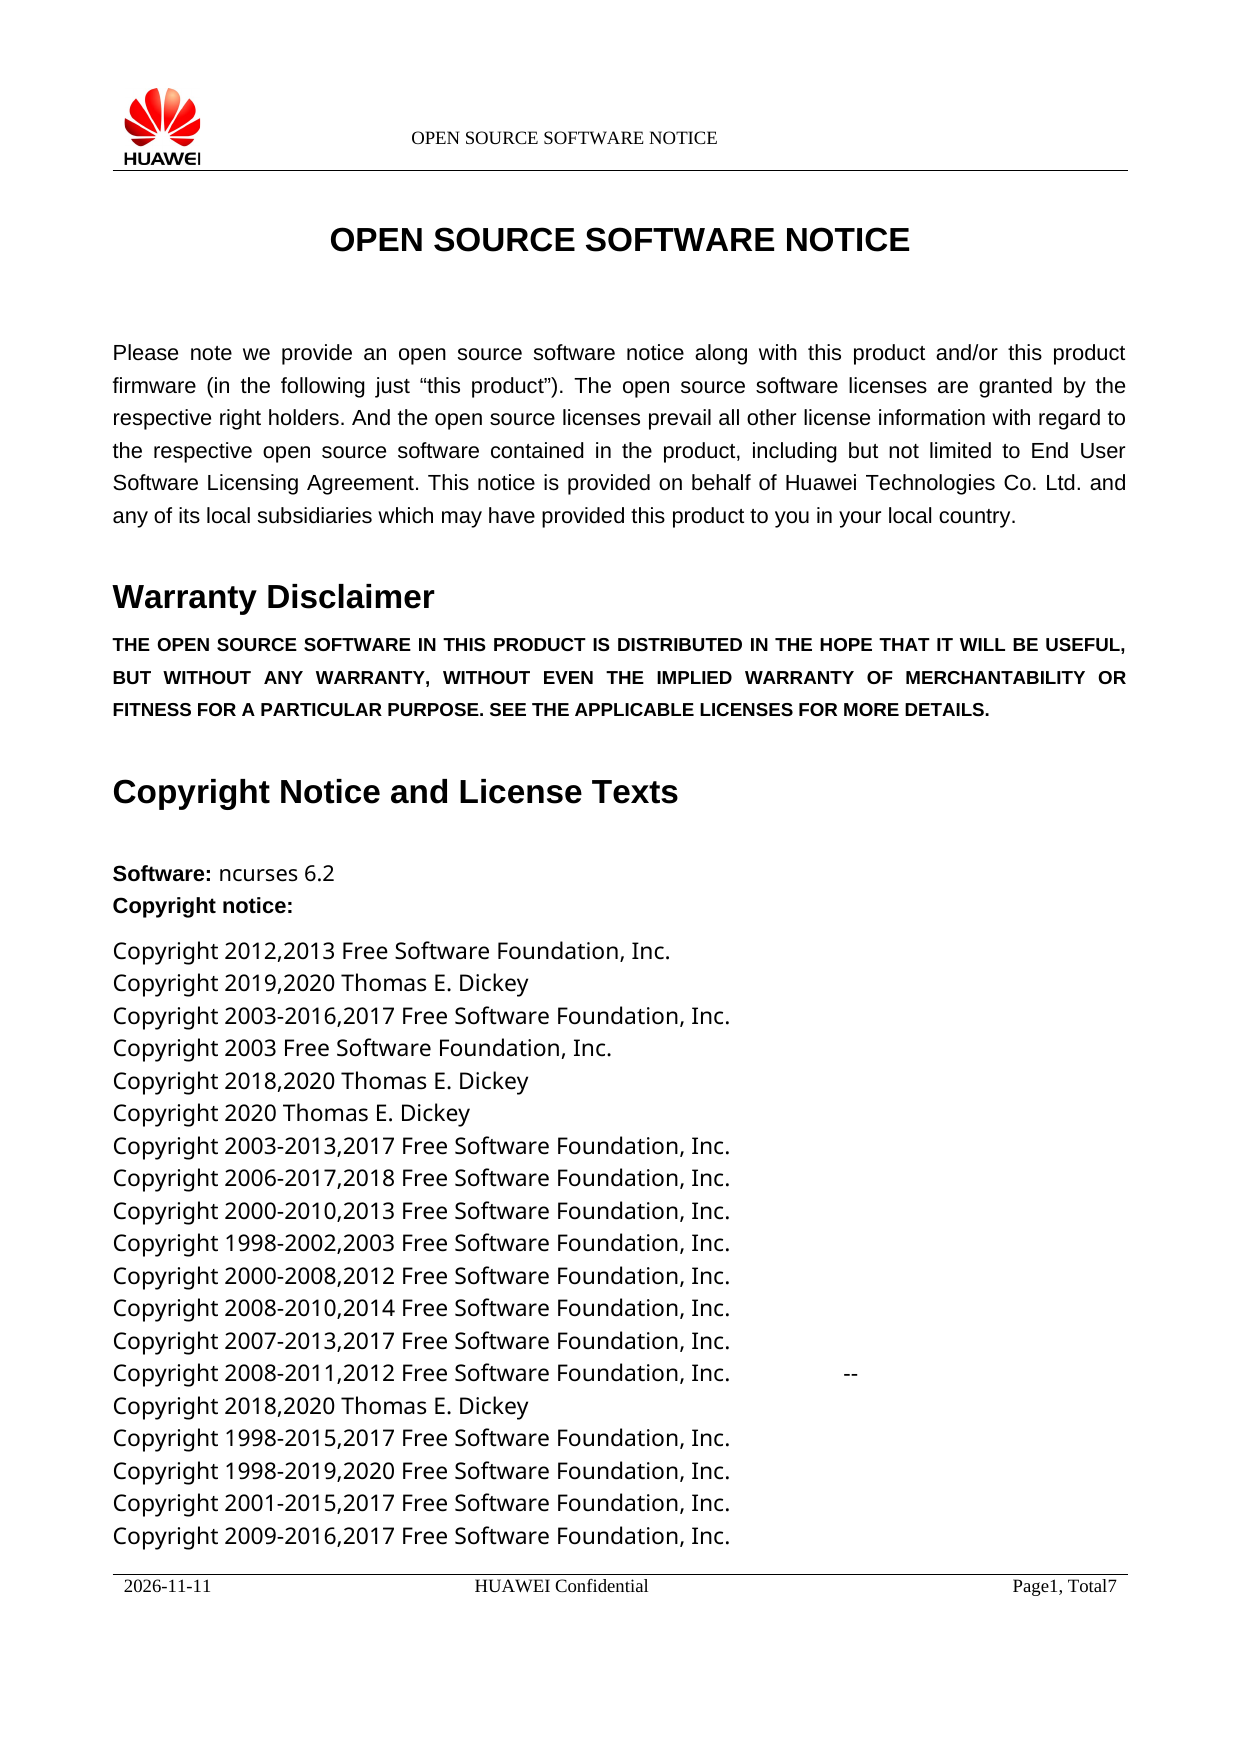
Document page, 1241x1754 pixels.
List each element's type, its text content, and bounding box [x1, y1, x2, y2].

text Copyright Notice and License Texts [112, 759, 1128, 824]
picture [124, 88, 201, 165]
text Copyright 2020 Thomas E. Dickey [112, 1096, 1128, 1129]
text The open source software in this product is distributed in the hope that it will be useful, but WITHOUT ANY WARRANTY, without even the implied warranty of MERCHANTABILITY or FITNESS FOR A PARTICULAR PURPOSE. See the applicable licenses for more details. [112, 629, 1128, 726]
text Copyright 2012,2013 Free Software Foundation, Inc. Copyright 2019,2020 Thomas E. Dickey Copyright 2003-2016,2017 Free Software Foundation, Inc. Copyright 2003 Free Software Foundation, Inc. Copyright 2018,2020 Thomas E. Dickey [112, 934, 1128, 1096]
text Warranty Disclaimer [112, 564, 1128, 629]
text OPEN SOURCE SOFTWARE NOTICE [112, 206, 1128, 271]
title Software: ncurses 6.2 [112, 856, 1128, 889]
text Please note we provide an open source software notice along with this product and/or this product firmware (in the following just “this product”). The open source software licenses are granted by the respective right holders. And the open source licenses prevail all other license information with regard to the respective open source software contained in the product, including but not limited to End User Software Licensing Agreement. This notice is provided on behalf of Huawei Technologies Co. Ltd. and any of its local subsidiaries which may have provided this product to you in your local country. [112, 336, 1128, 531]
text Copyright notice: [112, 889, 1128, 921]
